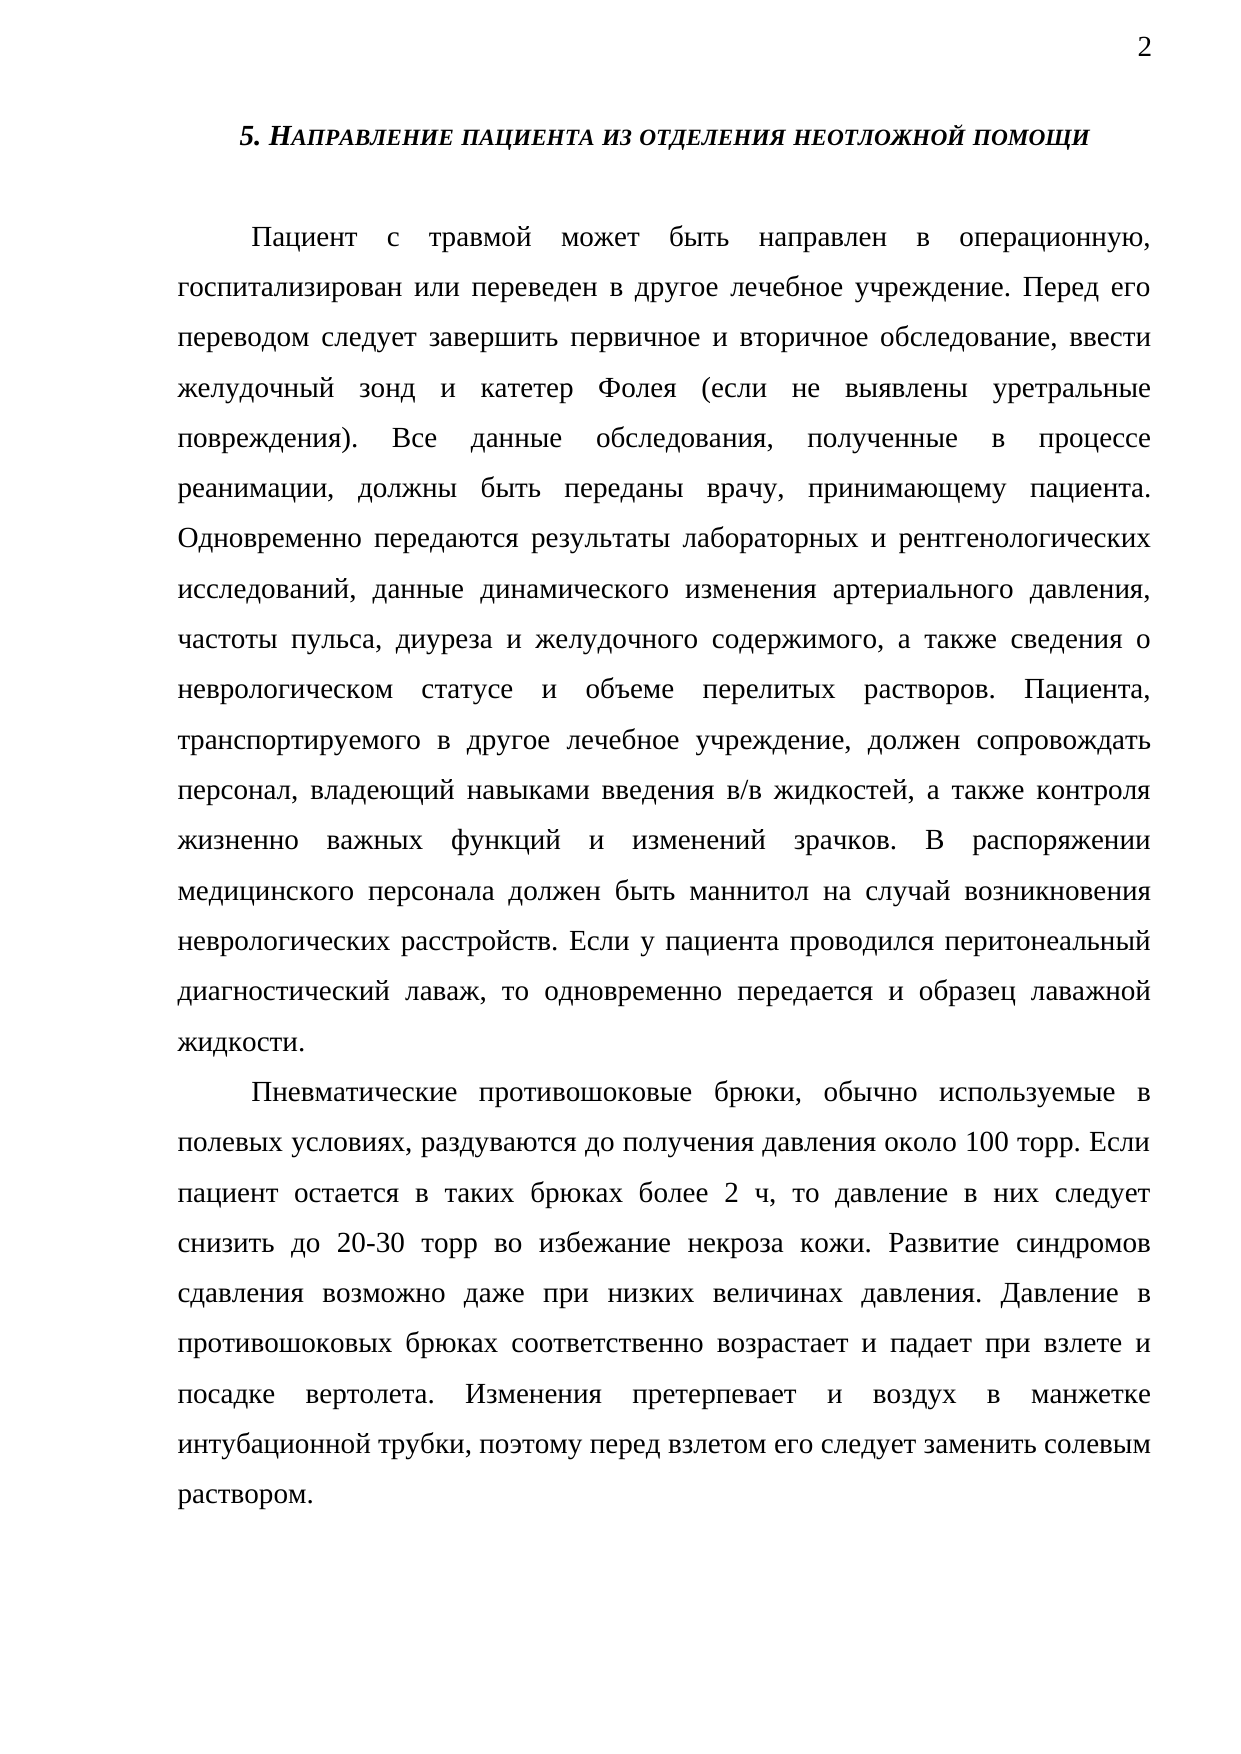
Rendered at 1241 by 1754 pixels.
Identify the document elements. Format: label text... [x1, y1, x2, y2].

text Пациент с травмой может быть направлен в операционную, госпитализирован или переведен в другое лечебное учреждение. Перед его переводом следует завершить первичное и вторичное обследование, ввести желудочный зонд и катетер Фолея (если не выявлены уретральные повреждения). Все данные обследования, полученные в процессе реанимации, должны быть переданы врачу, принимающему пациента. Одновременно передаются результаты лабораторных и рентгенологических исследований, данные динамического изменения артериального давления, частоты пульса, диуреза и желудочного содержимого, а также сведения о неврологическом статусе и объеме перелитых растворов. Пациента, транспортируемого в другое лечебное учреждение, должен сопровождать персонал, владеющий навыками введения в/в жидкостей, а также контроля жизненно важных функций и изменений зрачков. В распоряжении медицинского персонала должен быть маннитол на случай возникновения неврологических расстройств. Если у пациента проводился перитонеальный диагностический лаваж, то одновременно передается и образец лаважной жидкости. [177, 219, 1152, 1057]
text Пневматические противошоковые брюки, обычно используемые в полевых условиях, раздуваются до получения давления около 100 торр. Если пациент остается в таких брюках более 2 ч, то давление в них следует снизить до 20-30 торр во избежание некроза кожи. Развитие синдромов сдавления возможно даже при низких величинах давления. Давление в противошоковых брюках соответственно возрастает и падает при взлете и посадке вертолета. Изменения претерпевает и воздух в манжетке интубационной трубки, поэтому перед взлетом его следует заменить солевым раствором. [177, 1074, 1152, 1510]
subtitle 5. Направление пациента из отделения неотложной помощи [177, 118, 1152, 152]
